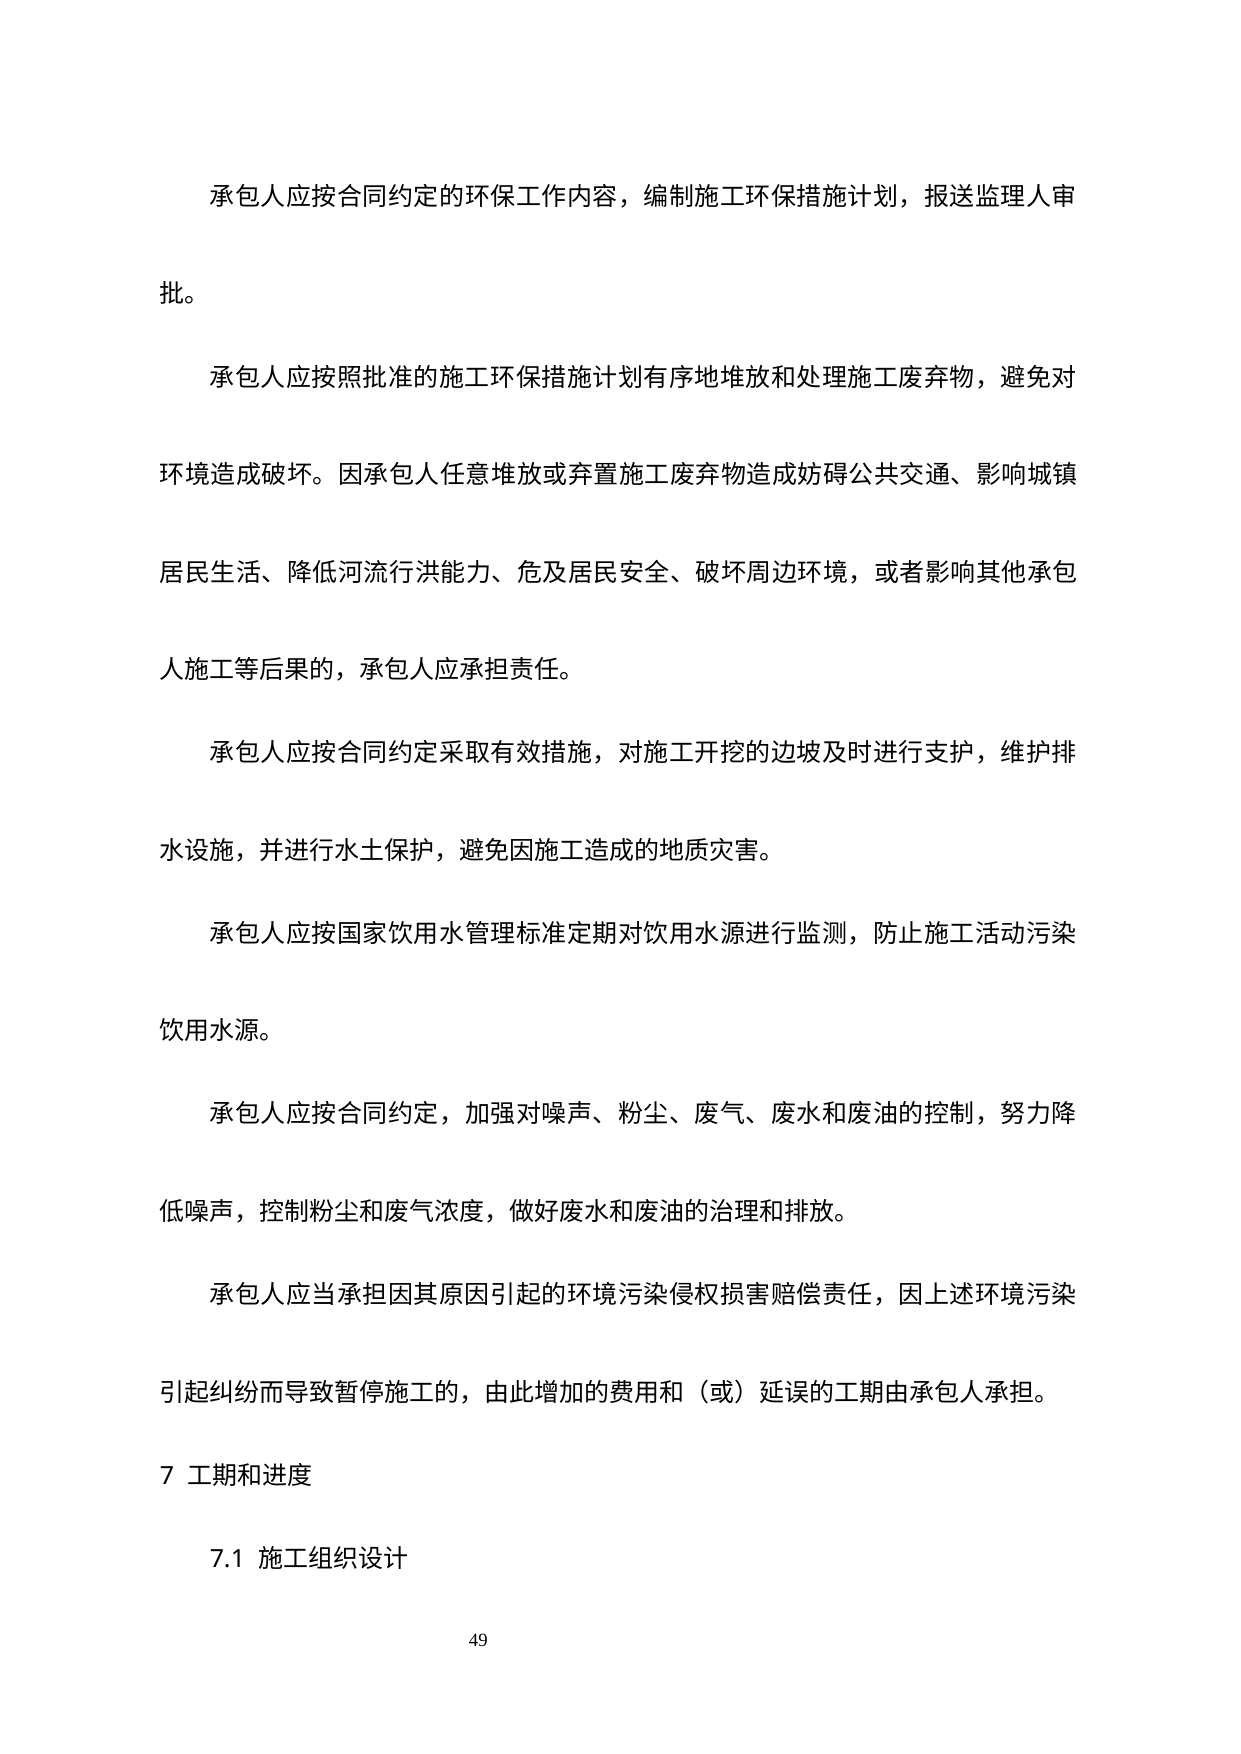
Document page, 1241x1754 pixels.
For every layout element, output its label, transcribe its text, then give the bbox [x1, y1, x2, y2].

text 承包人应按合同约定，加强对噪声、粉尘、废气、废水和废油的控制，努力降低噪声，控制粉尘和废气浓度，做好废水和废油的治理和排放。 [159, 1079, 1078, 1242]
text 承包人应当承担因其原因引起的环境污染侵权损害赔偿责任，因上述环境污染引起纠纷而导致暂停施工的，由此增加的费用和（或）延误的工期由承包人承担。 [159, 1260, 1078, 1423]
text 承包人应按照批准的施工环保措施计划有序地堆放和处理施工废弃物，避免对环境造成破坏。因承包人任意堆放或弃置施工废弃物造成妨碍公共交通、影响城镇居民生活、降低河流行洪能力、危及居民安全、破坏周边环境，或者影响其他承包人施工等后果的，承包人应承担责任。 [159, 343, 1078, 700]
text 承包人应按合同约定的环保工作内容，编制施工环保措施计划，报送监理人审批。 [159, 162, 1078, 324]
text 7.1 施工组织设计 [159, 1524, 1078, 1589]
text 承包人应按国家饮用水管理标准定期对饮用水源进行监测，防止施工活动污染饮用水源。 [159, 899, 1078, 1061]
text 承包人应按合同约定采取有效措施，对施工开挖的边坡及时进行支护，维护排水设施，并进行水土保护，避免因施工造成的地质灾害。 [159, 718, 1078, 881]
text 7 工期和进度 [159, 1441, 1078, 1506]
